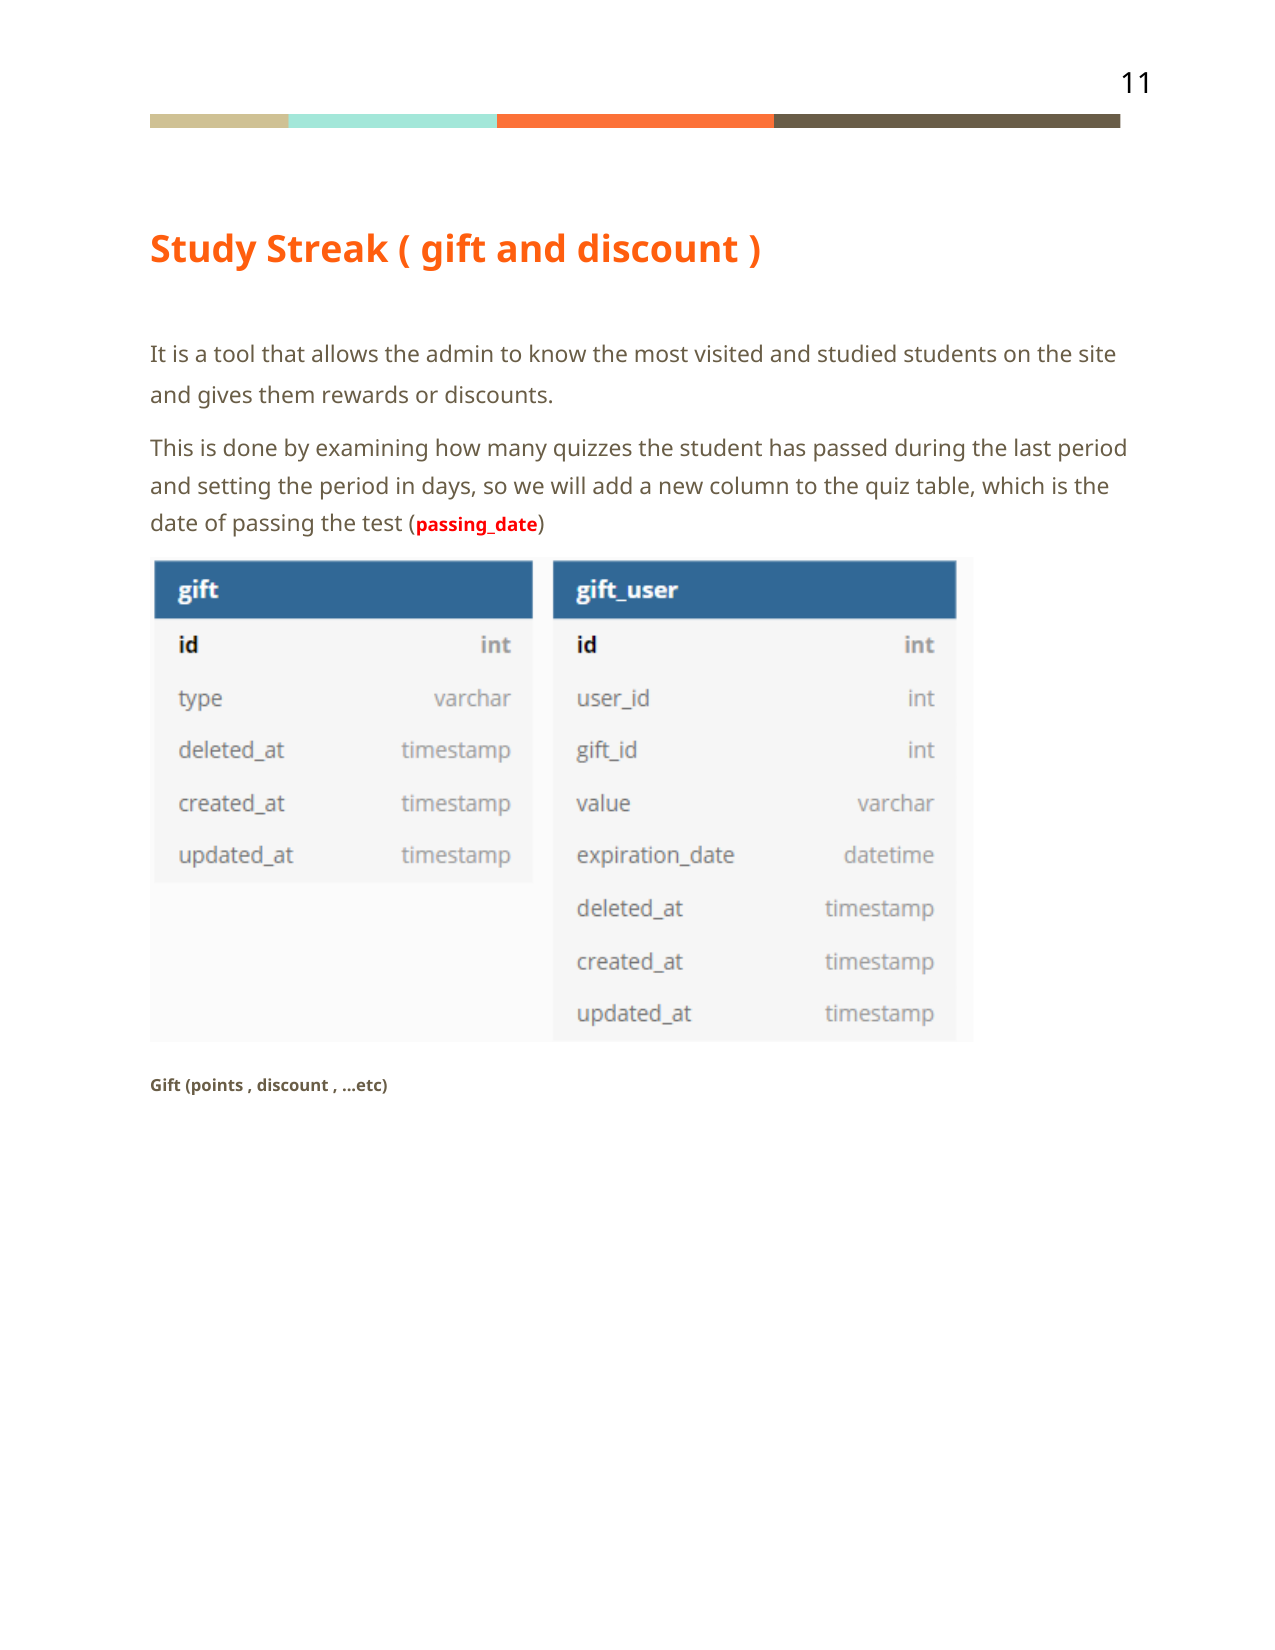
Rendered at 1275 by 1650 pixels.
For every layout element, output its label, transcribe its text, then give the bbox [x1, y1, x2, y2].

subtitle It is a tool that allows the admin to know the most visited and studied students on the site and gives them rewards or discounts. [150, 338, 1153, 410]
text This is done by examining how many quizzes the student has passed during the last period and setting the period in days, so we will add a new column to the quiz table, which is the date of passing the test (passing_date) [150, 432, 1153, 538]
subtitle Study Streak ( gift and discount ) [150, 222, 1153, 273]
picture [150, 114, 1121, 128]
picture [150, 557, 974, 1042]
